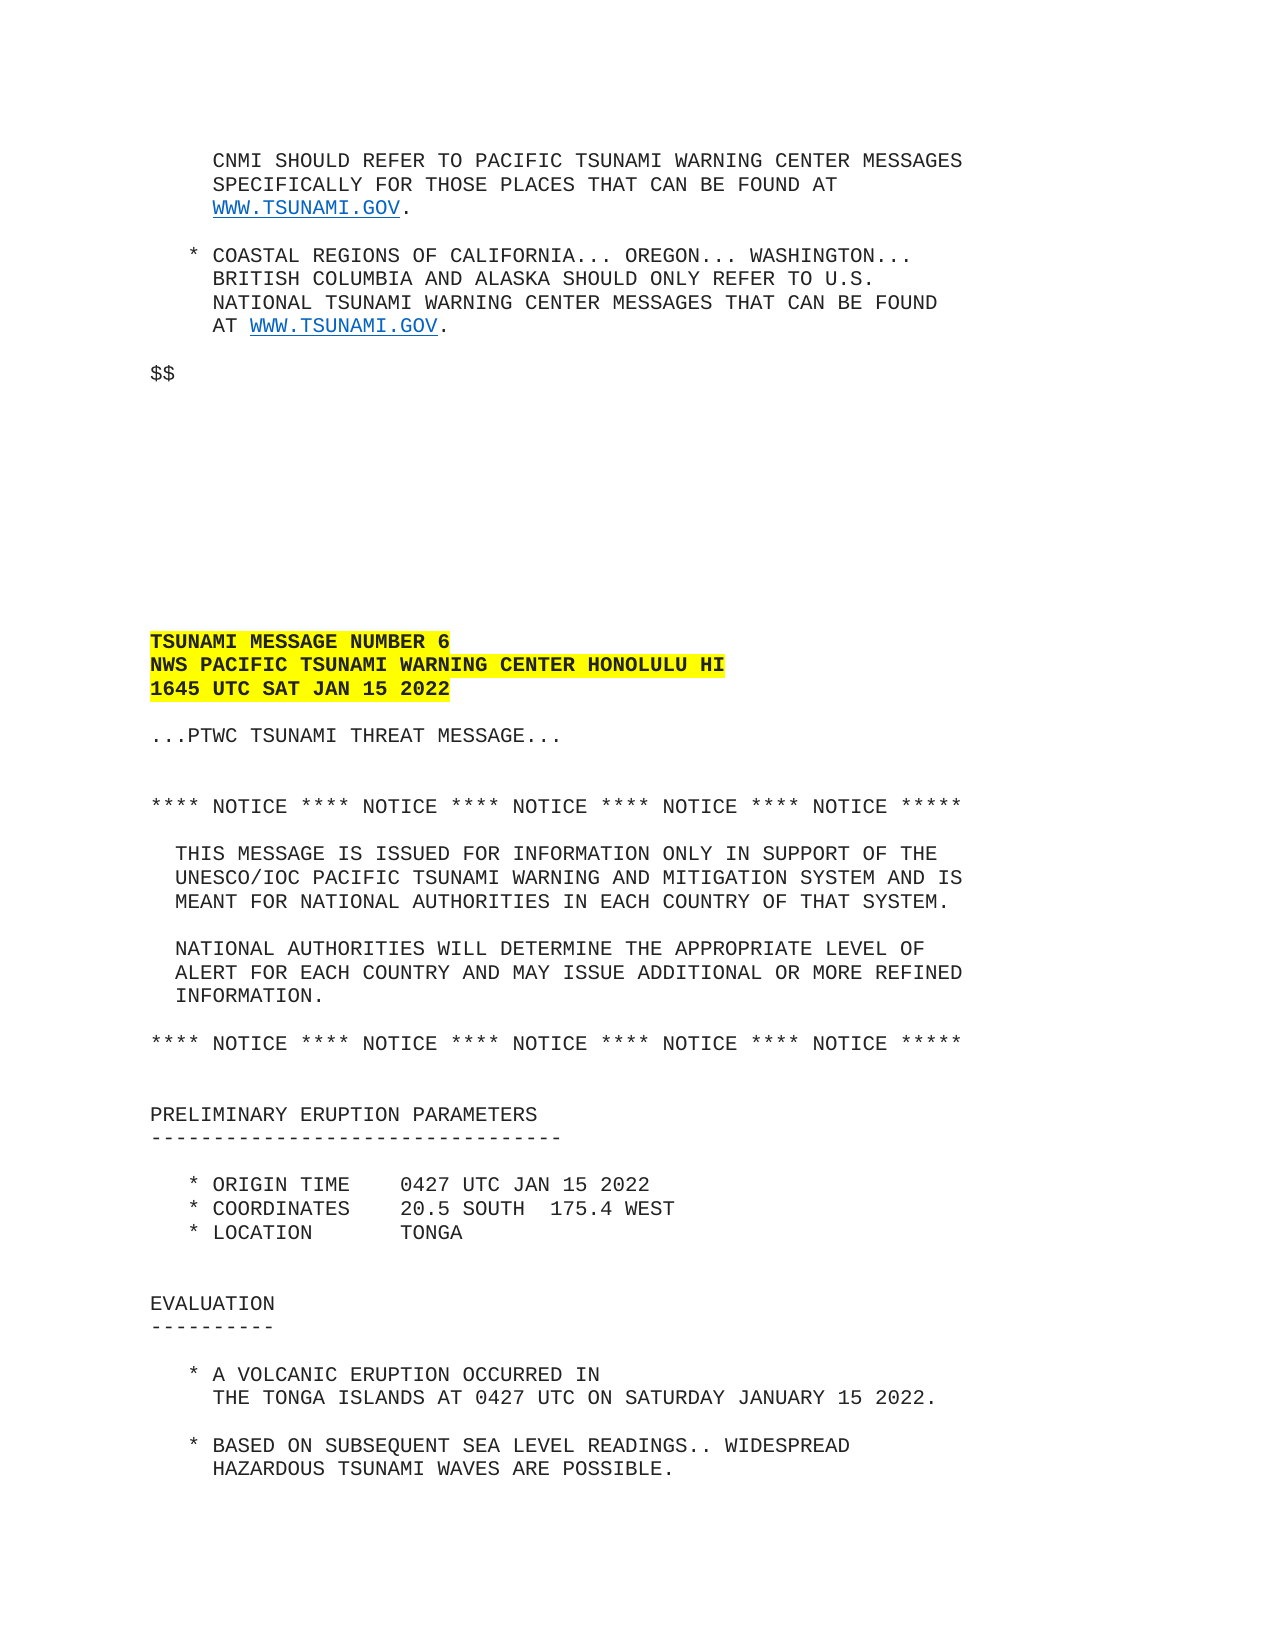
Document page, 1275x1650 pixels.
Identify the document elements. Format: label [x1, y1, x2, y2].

text [150, 631, 1125, 1482]
text [150, 150, 1125, 386]
